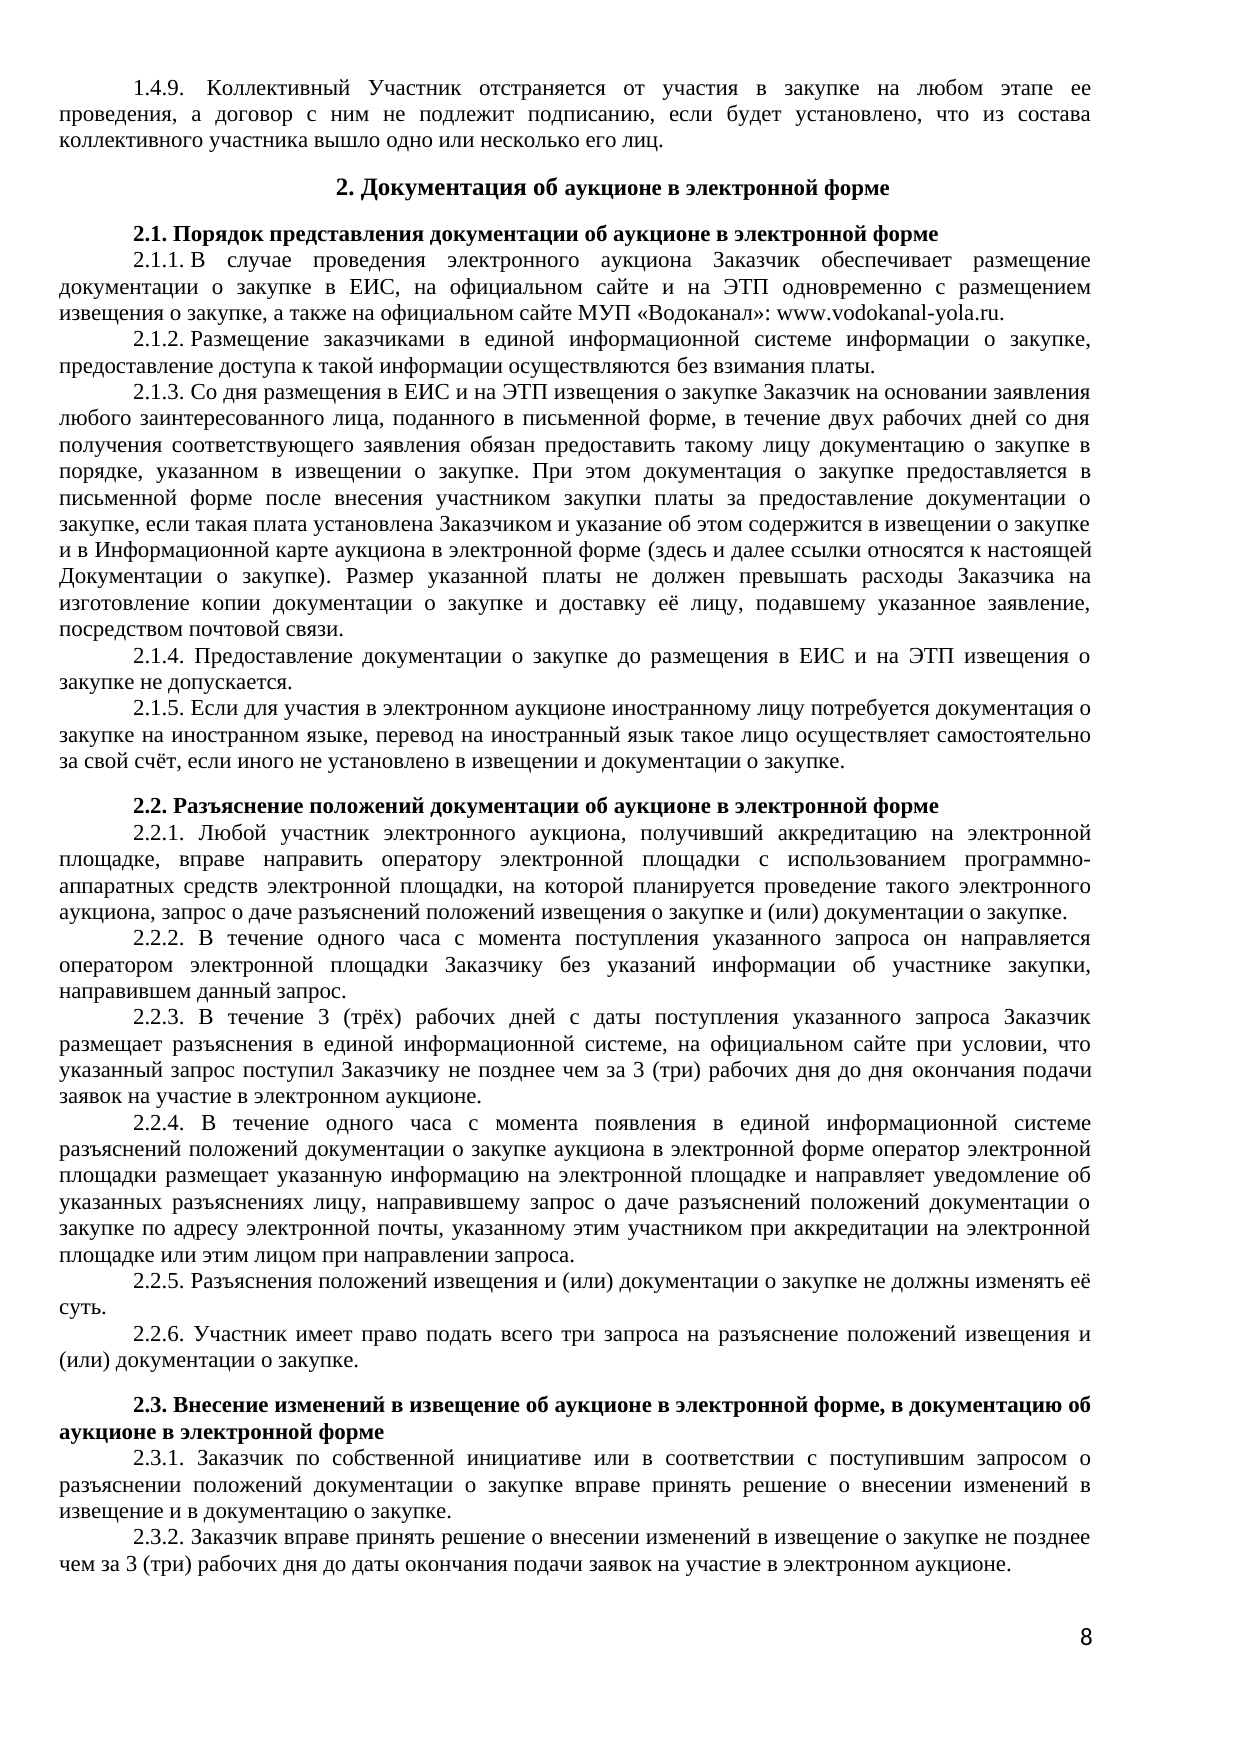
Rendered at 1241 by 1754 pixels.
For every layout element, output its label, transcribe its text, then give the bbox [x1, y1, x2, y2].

text 2.2.2. В течение одного часа с момента поступления указанного запроса он направляется оператором электронной площадки Заказчику без указаний информации об участнике закупки, направившем данный запрос. [59, 924, 1092, 1003]
text 2.1. Порядок представления документации об аукционе в электронной форме [59, 220, 1092, 246]
text 2.1.2. Размещение заказчиками в единой информационной системе информации о закупке, предоставление доступа к такой информации осуществляются без взимания платы. [59, 325, 1092, 378]
text 2.2.5. Разъяснения положений извещения и (или) документации о закупке не должны изменять её суть. [59, 1267, 1092, 1320]
text 2.1.1. В случае проведения электронного аукциона Заказчик обеспечивает размещение документации о закупке в ЕИС, на официальном сайте и на ЭТП одновременно с размещением извещения о закупке, а также на официальном сайте МУП «Водоканал»: www.vodokanal-yola.ru. [59, 246, 1092, 325]
text 2.3. Внесение изменений в извещение об аукционе в электронной форме, в документацию об аукционе в электронной форме [59, 1392, 1092, 1444]
text 2. Документация об аукционе в электронной форме [59, 172, 1092, 201]
text 2.2.6. Участник имеет право подать всего три запроса на разъяснение положений извещения и (или) документации о закупке. [59, 1320, 1092, 1372]
text 2.2.3. В течение 3 (трёх) рабочих дней с даты поступления указанного запроса Заказчик размещает разъяснения в единой информационной системе, на официальном сайте при условии, что указанный запрос поступил Заказчику не позднее чем за 3 (три) рабочих дня до дня окончания подачи заявок на участие в электронном аукционе. [59, 1003, 1092, 1109]
text 2.1.3. Со дня размещения в ЕИС и на ЭТП извещения о закупке Заказчик на основании заявления любого заинтересованного лица, поданного в письменной форме, в течение двух рабочих дней со дня получения соответствующего заявления обязан предоставить такому лицу документацию о закупке в порядке, указанном в извещении о закупке. При этом документация о закупке предоставляется в письменной форме после внесения участником закупки платы за предоставление документации о закупке, если такая плата установлена Заказчиком и указание об этом содержится в извещении о закупке и в Информационной карте аукциона в электронной форме (здесь и далее ссылки относятся к настоящей Документации о закупке). Размер указанной платы не должен превышать расходы Заказчика на изготовление копии документации о закупке и доставку её лицу, подавшему указанное заявление, посредством почтовой связи. [59, 378, 1092, 642]
text 2.1.5. Если для участия в электронном аукционе иностранному лицу потребуется документация о закупке на иностранном языке, перевод на иностранный язык такое лицо осуществляет самостоятельно за свой счёт, если иного не установлено в извещении и документации о закупке. [59, 694, 1092, 773]
text 2.2. Разъяснение положений документации об аукционе в электронной форме [59, 793, 1092, 819]
text 2.3.1. Заказчик по собственной инициативе или в соответствии с поступившим запросом о разъяснении положений документации о закупке вправе принять решение о внесении изменений в извещение и в документацию о закупке. [59, 1444, 1092, 1523]
text 2.3.2. Заказчик вправе принять решение о внесении изменений в извещение о закупке не позднее чем за 3 (три) рабочих дня до даты окончания подачи заявок на участие в электронном аукционе. [59, 1523, 1092, 1576]
text 2.2.1. Любой участник электронного аукциона, получивший аккредитацию на электронной площадке, вправе направить оператору электронной площадки с использованием программно-аппаратных средств электронной площадки, на которой планируется проведение такого электронного аукциона, запрос о даче разъяснений положений извещения о закупке и (или) документации о закупке. [59, 819, 1092, 924]
text 2.1.4. Предоставление документации о закупке до размещения в ЕИС и на ЭТП извещения о закупке не допускается. [59, 642, 1092, 694]
text 1.4.9. Коллективный Участник отстраняется от участия в закупке на любом этапе ее проведения, а договор с ним не подлежит подписанию, если будет установлено, что из состава коллективного участника вышло одно или несколько его лиц. [59, 74, 1092, 153]
text 2.2.4. В течение одного часа с момента появления в единой информационной системе разъяснений положений документации о закупке аукциона в электронной форме оператор электронной площадки размещает указанную информацию на электронной площадке и направляет уведомление об указанных разъяснениях лицу, направившему запрос о даче разъяснений положений документации о закупке по адресу электронной почты, указанному этим участником при аккредитации на электронной площадке или этим лицом при направлении запроса. [59, 1109, 1092, 1267]
